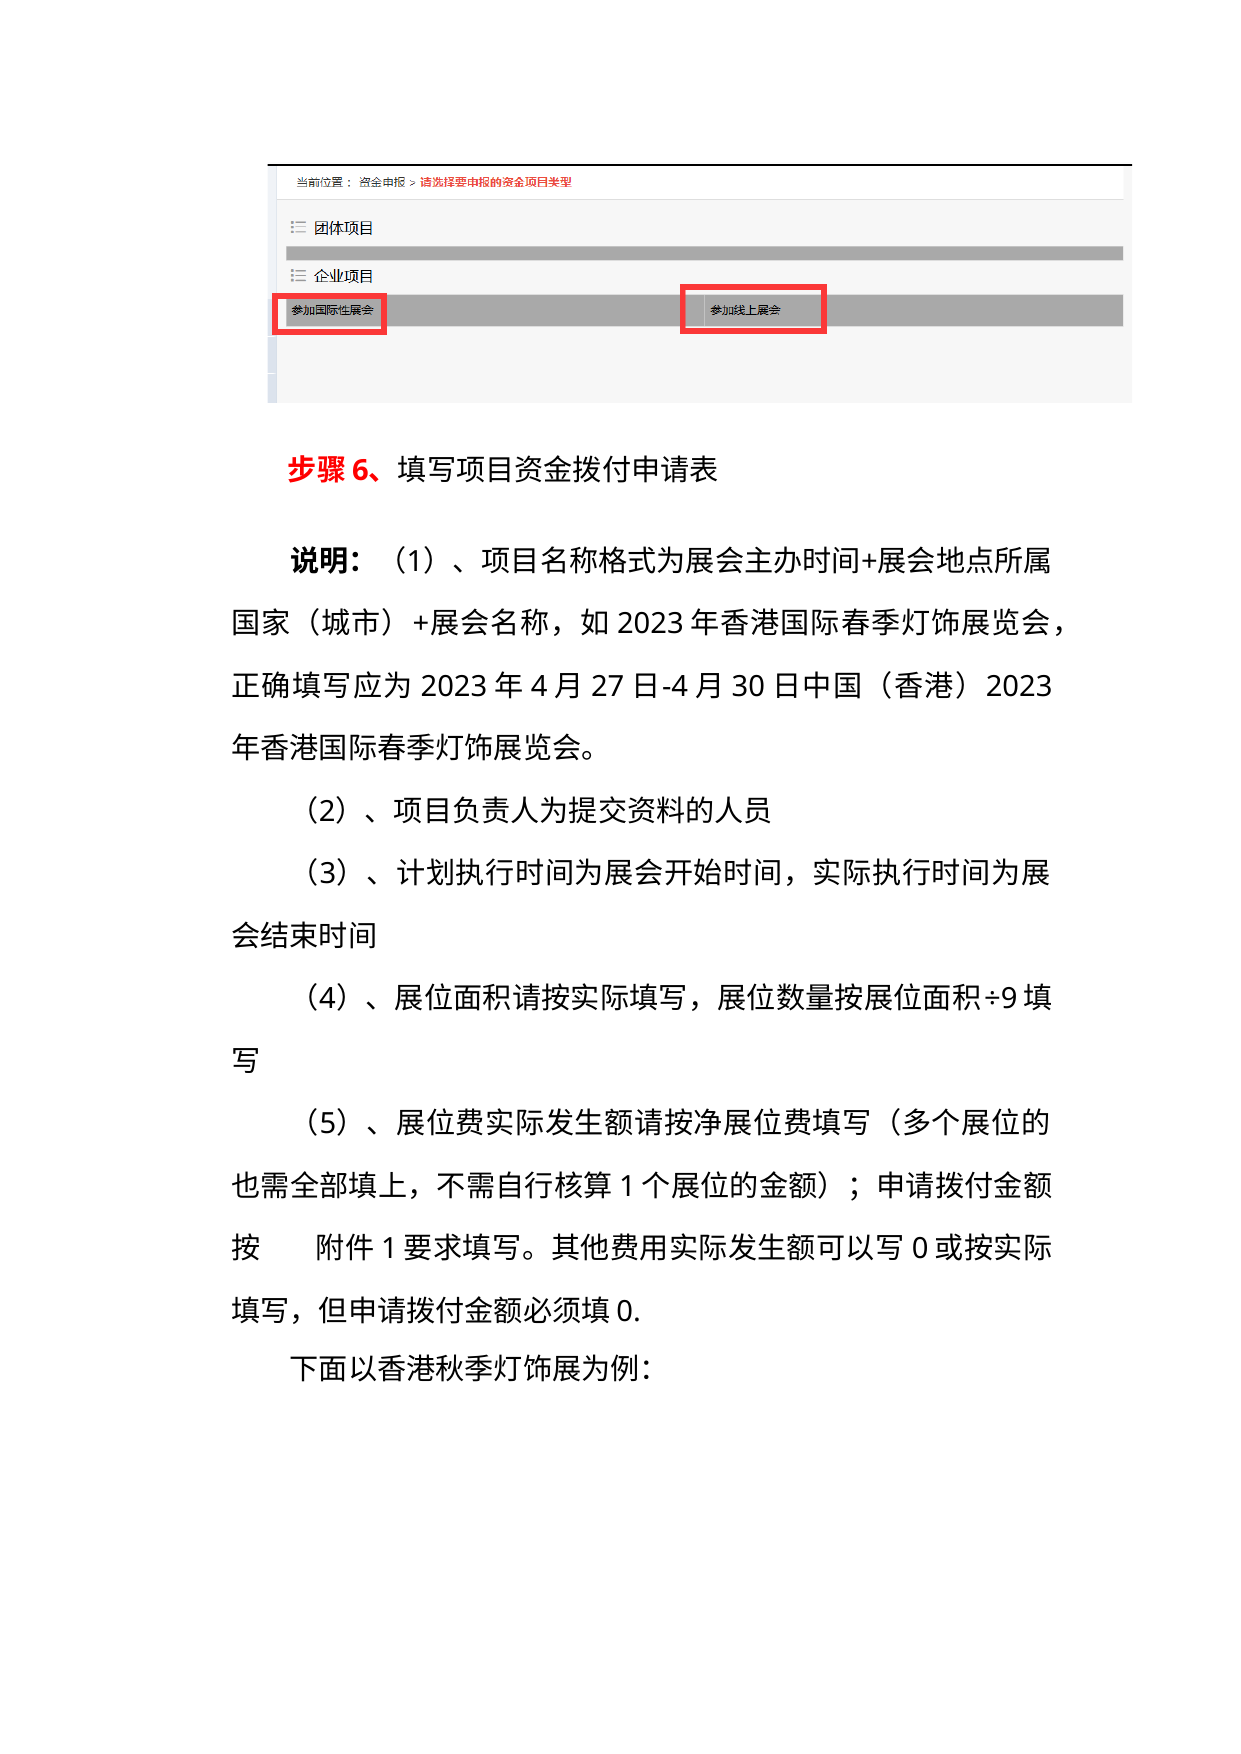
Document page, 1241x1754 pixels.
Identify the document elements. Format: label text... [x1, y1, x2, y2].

text （5）、展位费实际发生额请按净展位费填写（多个展位的也需全部填上，不需自行核算1个展位的金额）；申请拨付金额按 附件1要求填写。其他费用实际发生额可以写0或按实际填写，但申请拨付金额必须填0. [231, 1084, 1053, 1334]
text 下面以香港秋季灯饰展为例： [231, 1334, 1053, 1399]
picture [267, 162, 1133, 403]
text 说明：（1）、项目名称格式为展会主办时间+展会地点所属国家（城市）+展会名称，如2023年香港国际春季灯饰展览会，正确填写应为2023年4月27日-4月30日中国（香港）2023年香港国际春季灯饰展览会。 [231, 521, 1053, 771]
text 步骤6、填写项目资金拨付申请表 [208, 435, 1053, 500]
text （4）、展位面积请按实际填写，展位数量按展位面积÷9填写 [231, 959, 1053, 1084]
text （2）、项目负责人为提交资料的人员 [231, 771, 1053, 834]
text （3）、计划执行时间为展会开始时间，实际执行时间为展会结束时间 [231, 834, 1053, 959]
